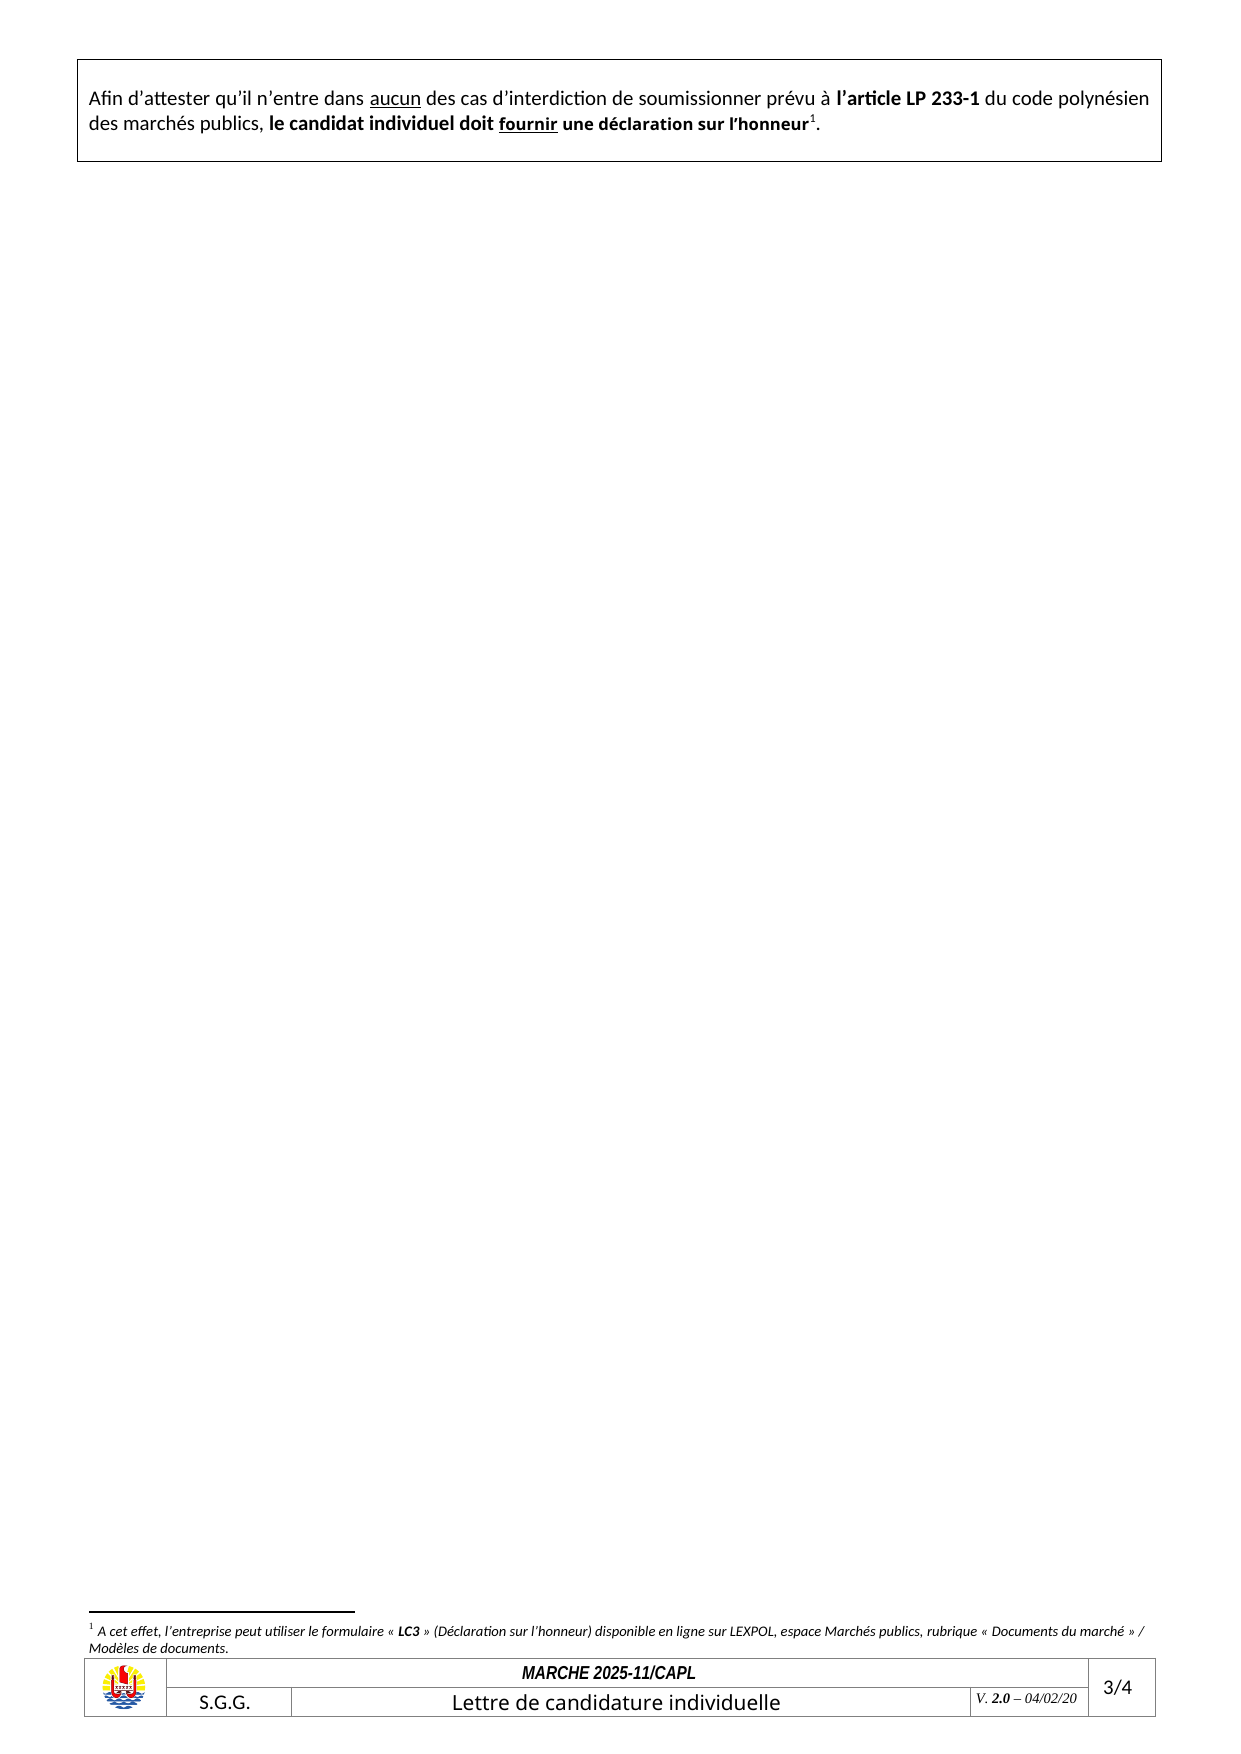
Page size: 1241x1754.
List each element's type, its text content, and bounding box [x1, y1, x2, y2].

table_cell Afin d’attester qu’il n’entre dans aucun des cas d’interdiction de soumissionner prévu à l’article LP 233-1 du code polynésien des marchés publics, le candidat individuel doit fournir une déclaration sur l’honneur. [78, 60, 1161, 161]
picture [101, 1664, 147, 1711]
